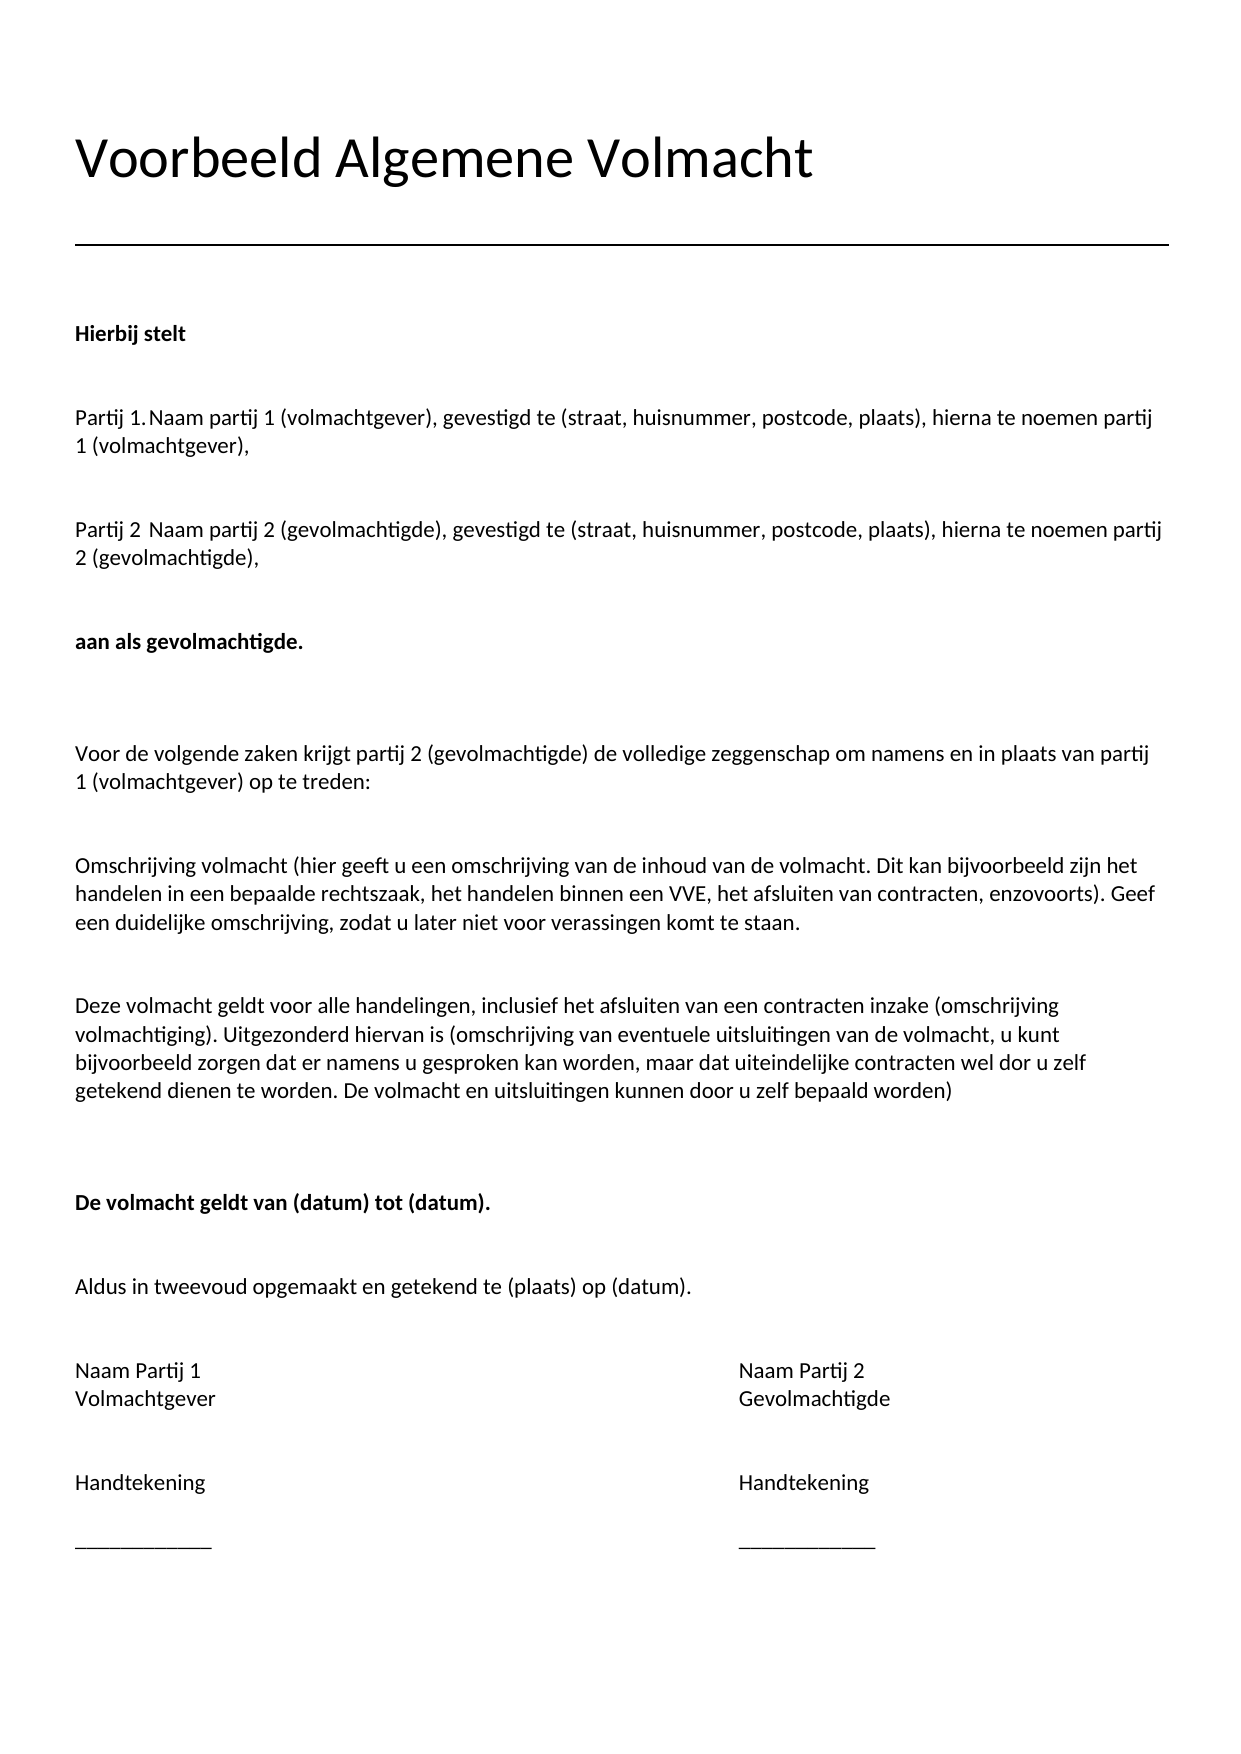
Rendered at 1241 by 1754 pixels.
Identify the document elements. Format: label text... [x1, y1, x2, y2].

text aan als gevolmachtigde. [75, 627, 1165, 655]
text Handtekening Handtekening [75, 1468, 1165, 1496]
text Aldus in tweevoud opgemaakt en getekend te (plaats) op (datum). [75, 1272, 1165, 1300]
text Partij 2 Naam partij 2 (gevolmachtigde), gevestigd te (straat, huisnummer, postcode, plaats), hierna te noemen partij 2 (gevolmachtigde), [75, 515, 1165, 571]
text De volmacht geldt van (datum) tot (datum). [75, 1188, 1165, 1216]
text Naam Partij 1 Naam Partij 2 [75, 1356, 1165, 1384]
text Deze volmacht geldt voor alle handelingen, inclusief het afsluiten van een contracten inzake (omschrijving volmachtiging). Uitgezonderd hiervan is (omschrijving van eventuele uitsluitingen van de volmacht, u kunt bijvoorbeeld zorgen dat er namens u gesproken kan worden, maar dat uiteindelijke contracten wel dor u zelf getekend dienen te worden. De volmacht en uitsluitingen kunnen door u zelf bepaald worden) [75, 992, 1165, 1104]
text Volmachtgever Gevolmachtigde [75, 1384, 1165, 1412]
text Hierbij stelt [75, 319, 1165, 347]
text Voorbeeld Algemene Volmacht [75, 121, 1165, 192]
text Partij 1. Naam partij 1 (volmachtgever), gevestigd te (straat, huisnummer, postcode, plaats), hierna te noemen partij 1 (volmachtgever), [75, 403, 1165, 459]
text Omschrijving volmacht (hier geeft u een omschrijving van de inhoud van de volmacht. Dit kan bijvoorbeeld zijn het handelen in een bepaalde rechtszaak, het handelen binnen een VVE, het afsluiten van contracten, enzovoorts). Geef een duidelijke omschrijving, zodat u later niet voor verassingen komt te staan. [75, 852, 1165, 936]
text Voor de volgende zaken krijgt partij 2 (gevolmachtigde) de volledige zeggenschap om namens en in plaats van partij 1 (volmachtgever) op te treden: [75, 739, 1165, 796]
text ____________ ____________ [75, 1524, 1165, 1552]
